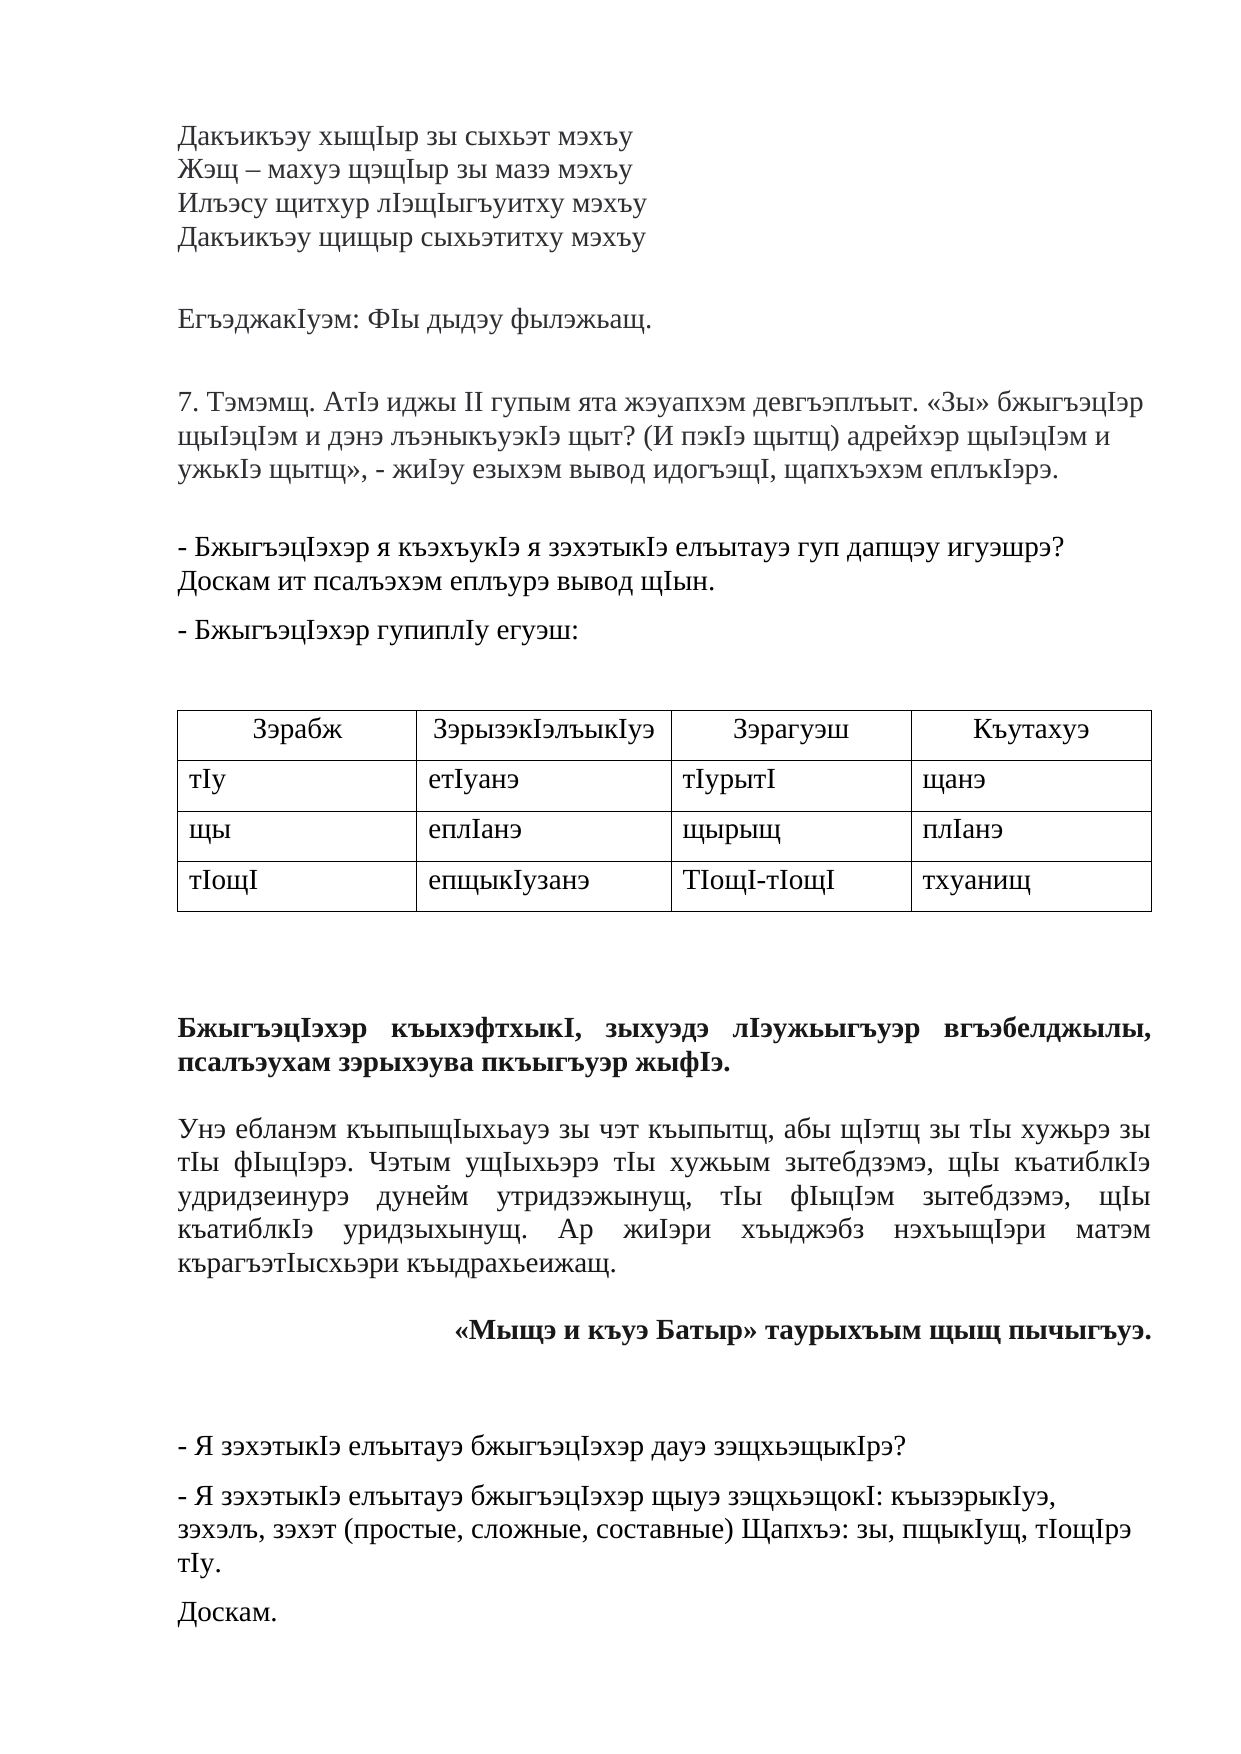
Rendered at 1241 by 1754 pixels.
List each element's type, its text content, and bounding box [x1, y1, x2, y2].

text Унэ ебланэм къыпыщIыхьауэ зы чэт къыпытщ, абы щIэтщ зы тIы хужьрэ зы тIы фIыцIэрэ. Чэтым ущIыхьэрэ тIы хужьым зытебдзэмэ, щIы къатиблкIэ удридзеинурэ дунейм утридзэжынущ, тIы фIыцIэм зытебдзэмэ, щIы къатиблкIэ уридзыхынущ. Ар жиIэри хъыджэбз нэхъыщIэри матэм кърагъэтIысхьэри къыдрахьеижащ. [177, 1111, 1152, 1279]
table_cell ТIощI-тIощI [672, 862, 911, 911]
table_cell щырыщ [672, 812, 911, 861]
text - БжыгъэцIэхэр я къэхъукIэ я зэхэтыкIэ елъытауэ гуп дапщэу игуэшрэ? Доскам ит псалъэхэм еплъурэ вывод щIын. [177, 529, 1152, 596]
text «Мыщэ и къуэ Батыр» таурыхъым щыщ пычыгъуэ. [177, 1312, 1152, 1346]
table_header Зэрагуэш [672, 711, 911, 760]
text - БжыгъэцIэхэр гупиплIу егуэш: [177, 612, 1152, 645]
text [177, 118, 1152, 252]
table_cell еплIанэ [417, 812, 671, 861]
text - Я зэхэтыкIэ елъытауэ бжыгъэцIэхэр щыуэ зэщхьэщокI: къызэрыкIуэ, зэхэлъ, зэхэт (простые, сложные, составные) Щапхъэ: зы, пщыкIущ, тIощIрэ тIу. [177, 1478, 1152, 1578]
table_header Къутахуэ [912, 711, 1151, 760]
text - Я зэхэтыкIэ елъытауэ бжыгъэцIэхэр дауэ зэщхьэщыкIрэ? [177, 1428, 1152, 1462]
table_cell етIуанэ [417, 761, 671, 811]
table_cell тIощI [178, 862, 416, 911]
table_cell тIу [178, 761, 416, 811]
table_cell епщыкIузанэ [417, 862, 671, 911]
text 7. Тэмэмщ. АтIэ иджы II гупым ята жэуапхэм девгъэплъыт. «Зы» бжыгъэцIэр щыIэцIэм и дэнэ лъэныкъуэкIэ щыт? (И пэкIэ щытщ) адрейхэр щыIэцIэм и ужькIэ щытщ», - жиIэу езыхэм вывод идогъэщI, щапхъэхэм еплъкIэрэ. [177, 351, 1152, 513]
table_cell щы [178, 812, 416, 861]
text БжыгъэцIэхэр къыхэфтхыкI, зыхуэдэ лIэужьыгъуэр вгъэбелджылы, псалъэухам зэрыхэува пкъыгъуэр жыфIэ. [177, 1010, 1152, 1077]
table_cell щанэ [912, 761, 1151, 811]
text Доскам. [177, 1594, 1152, 1627]
table_cell плIанэ [912, 812, 1151, 861]
table_header ЗэрызэкIэлъыкIуэ [417, 711, 671, 760]
table_header Зэрабж [178, 711, 416, 760]
table_cell тхуанищ [912, 862, 1151, 911]
table_cell тIурытI [672, 761, 911, 811]
text ЕгъэджакIуэм: ФIы дыдэу фылэжьащ. [177, 268, 1152, 335]
